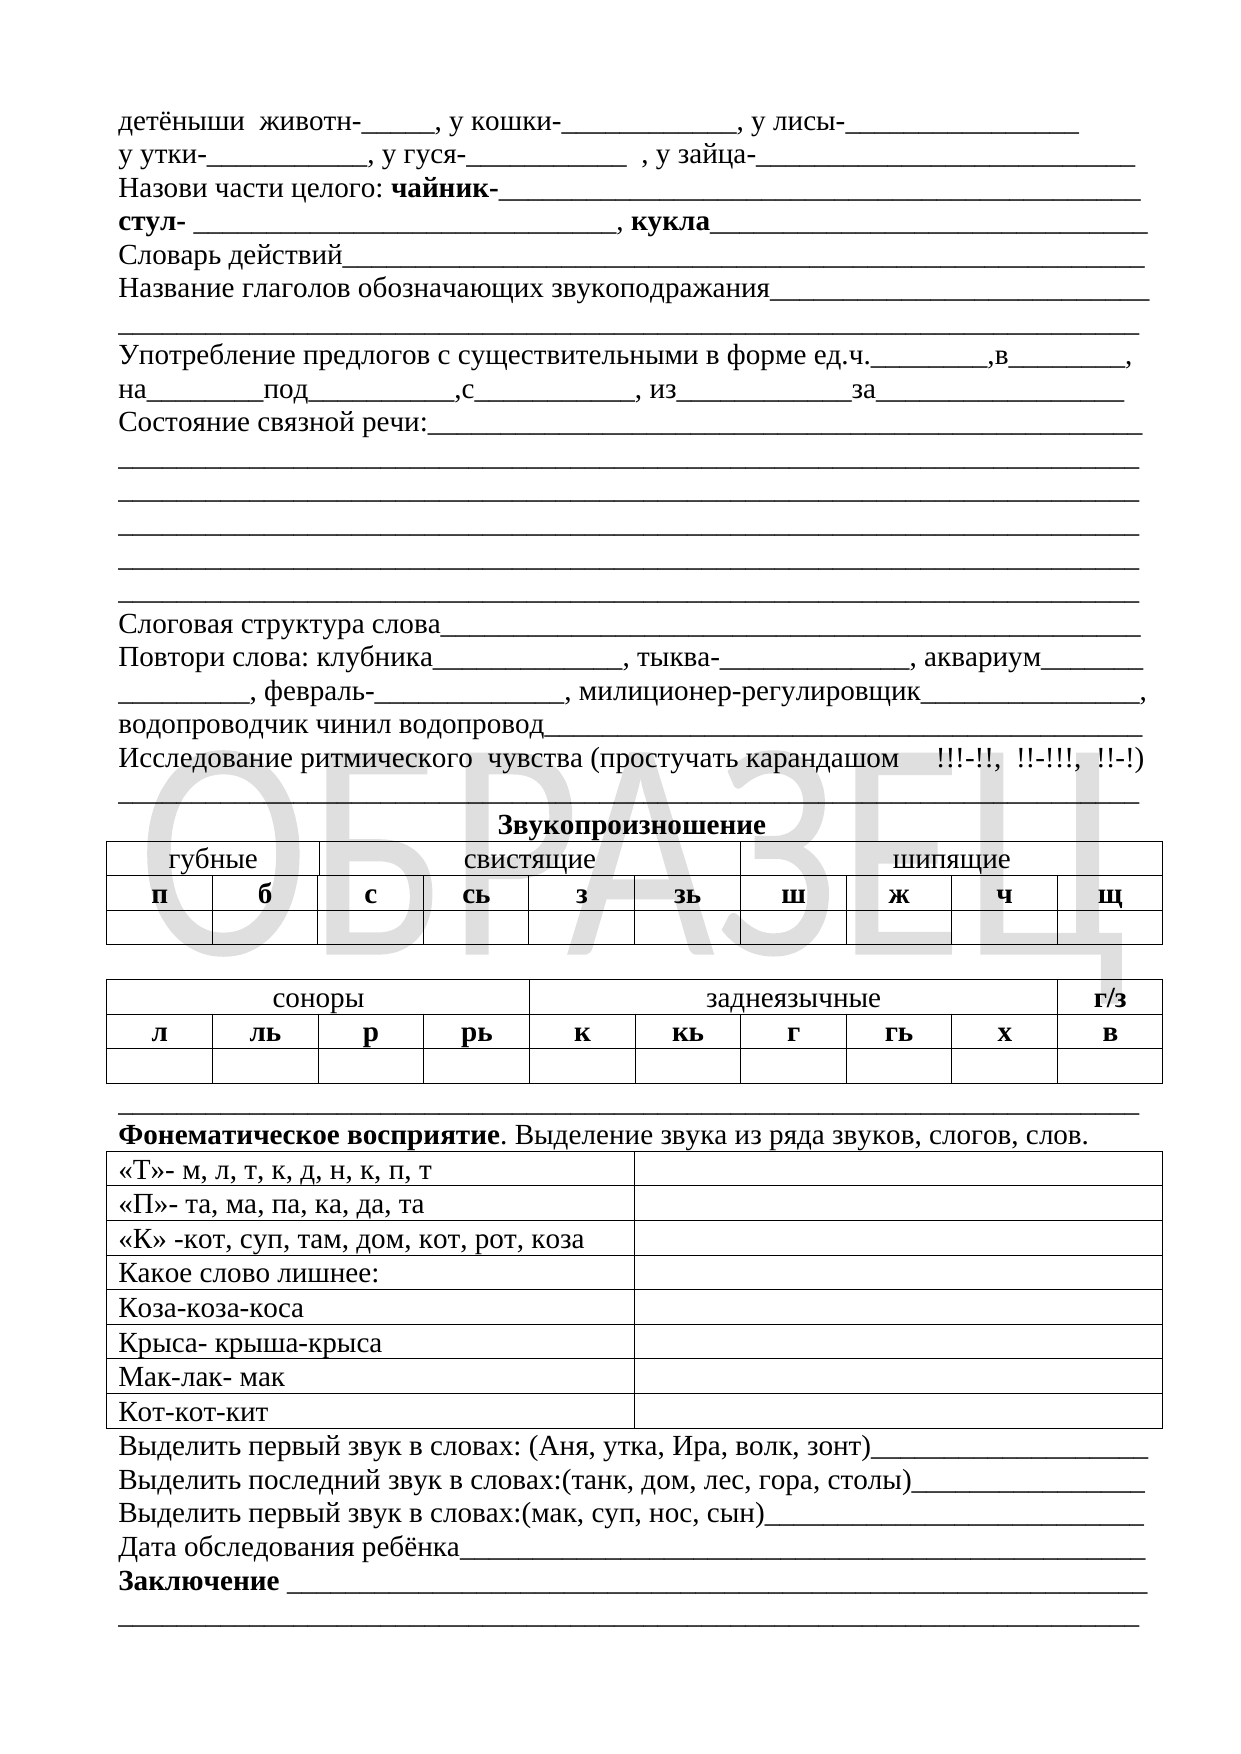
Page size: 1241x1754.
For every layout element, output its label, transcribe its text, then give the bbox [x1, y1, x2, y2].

text Употребление предлогов с существительными в форме ед.ч.________,в________, [118, 337, 1152, 371]
table_cell [318, 911, 423, 944]
text у утки-___________, у гуся-___________ , у зайца-__________________________ [118, 136, 1152, 170]
table_cell [741, 911, 846, 944]
table_cell [1058, 1049, 1162, 1083]
table_cell з [529, 876, 634, 910]
table_cell ш [741, 876, 846, 910]
table_cell сь [424, 876, 528, 910]
text Выделить первый звук в словах:(мак, суп, нос, сын)__________________________ [118, 1496, 1152, 1529]
table_cell [636, 1049, 740, 1083]
table_cell «К» -кот, суп, там, дом, кот, рот, коза [107, 1221, 634, 1254]
text ______________________________________________________________________ [118, 1596, 1152, 1630]
text ______________________________________________________________________ [118, 773, 1152, 807]
table_header губные [107, 842, 319, 875]
table_cell [635, 911, 740, 944]
table_cell [635, 1186, 1162, 1220]
table_header [635, 1152, 1162, 1185]
text Фонематическое восприятие. Выделение звука из ряда звуков, слогов, слов. [118, 1117, 1152, 1151]
table_cell [741, 1049, 846, 1083]
table_cell х [952, 1015, 1057, 1048]
table_cell [319, 1049, 423, 1083]
table_cell с [318, 876, 423, 910]
table_cell кь [636, 1015, 740, 1048]
table_cell [530, 1049, 635, 1083]
table_cell Крыса- крыша-крыса [107, 1325, 634, 1358]
text Слоговая структура слова________________________________________________ [118, 606, 1152, 639]
text ______________________________________________________________________ [118, 572, 1152, 606]
text Выделить первый звук в словах: (Аня, утка, Ира, волк, зонт)___________________ [118, 1429, 1152, 1462]
text _________, февраль-_____________, милиционер-регулировщик_______________, [118, 673, 1152, 706]
text ____________________________________________________________________________________________________________________________________________ ______________________________________________________________________ [118, 438, 1152, 539]
table_cell [529, 911, 634, 944]
table_cell «П»- та, ма, па, ка, да, та [107, 1186, 634, 1220]
table_cell [213, 911, 317, 944]
table_cell гь [847, 1015, 951, 1048]
table_cell [107, 911, 212, 944]
table_cell зь [635, 876, 740, 910]
text Словарь действий_______________________________________________________ [118, 237, 1152, 270]
table_cell Мак-лак- мак [107, 1359, 634, 1393]
table_cell [635, 1394, 1162, 1427]
table_cell [635, 1359, 1162, 1393]
table_cell [424, 1049, 529, 1083]
text на________под__________,с___________, из____________за_________________ [118, 371, 1152, 404]
text Звукопроизношение [118, 807, 1152, 841]
text Исследование ритмического чувства (простучать карандашом !!!-!!, !!-!!!, !!-!) [118, 740, 1152, 773]
text Название глаголов обозначающих звукоподражания__________________________ [118, 270, 1152, 304]
table_cell к [530, 1015, 635, 1048]
text Дата обследования ребёнка_______________________________________________ [118, 1529, 1152, 1563]
text ______________________________________________________________________ [118, 1084, 1152, 1117]
table_cell Какое слово лишнее: [107, 1256, 634, 1289]
text Состояние связной речи:_________________________________________________ [118, 404, 1152, 438]
table_cell г [741, 1015, 846, 1048]
table_cell [424, 911, 528, 944]
table_cell щ [1058, 876, 1162, 910]
table_header г/з [1058, 980, 1162, 1013]
table_cell [635, 1221, 1162, 1254]
table_cell п [107, 876, 212, 910]
text детёныши животн-_____, у кошки-____________, у лисы-________________ [118, 103, 1152, 136]
table_cell Коза-коза-коса [107, 1290, 634, 1324]
table_cell [847, 1049, 951, 1083]
table_cell ж [847, 876, 951, 910]
table_cell л [107, 1015, 212, 1048]
table_header заднеязычные [530, 980, 1057, 1013]
table_cell Кот-кот-кит [107, 1394, 634, 1427]
table_cell [107, 1049, 212, 1083]
table_header шипящие [741, 842, 1162, 875]
text ______________________________________________________________________ [118, 304, 1152, 337]
text Заключение ___________________________________________________________ [118, 1563, 1152, 1596]
table_cell [635, 1290, 1162, 1324]
text водопроводчик чинил водопровод_________________________________________ [118, 706, 1152, 740]
table_cell [952, 1049, 1057, 1083]
table_cell р [319, 1015, 423, 1048]
text Назови части целого: чайник-____________________________________________ [118, 170, 1152, 203]
table_header «Т»- м, л, т, к, д, н, к, п, т [107, 1152, 634, 1185]
table_header соноры [107, 980, 529, 1013]
table_cell ль [213, 1015, 318, 1048]
table_cell [1058, 911, 1162, 944]
table_cell [213, 1049, 318, 1083]
table_cell рь [424, 1015, 529, 1048]
table_cell [635, 1325, 1162, 1358]
table_cell [635, 1256, 1162, 1289]
text Повтори слова: клубника_____________, тыква-_____________, аквариум_______ [118, 639, 1152, 673]
table_cell б [213, 876, 317, 910]
table_header свистящие [320, 842, 740, 875]
table_cell ч [952, 876, 1057, 910]
table_cell [847, 911, 951, 944]
table_cell в [1058, 1015, 1162, 1048]
text стул- _____________________________, кукла______________________________ [118, 203, 1152, 237]
table_cell [952, 911, 1057, 944]
text Выделить последний звук в словах:(танк, дом, лес, гора, столы)________________ [118, 1462, 1152, 1496]
text ______________________________________________________________________ [118, 539, 1152, 572]
